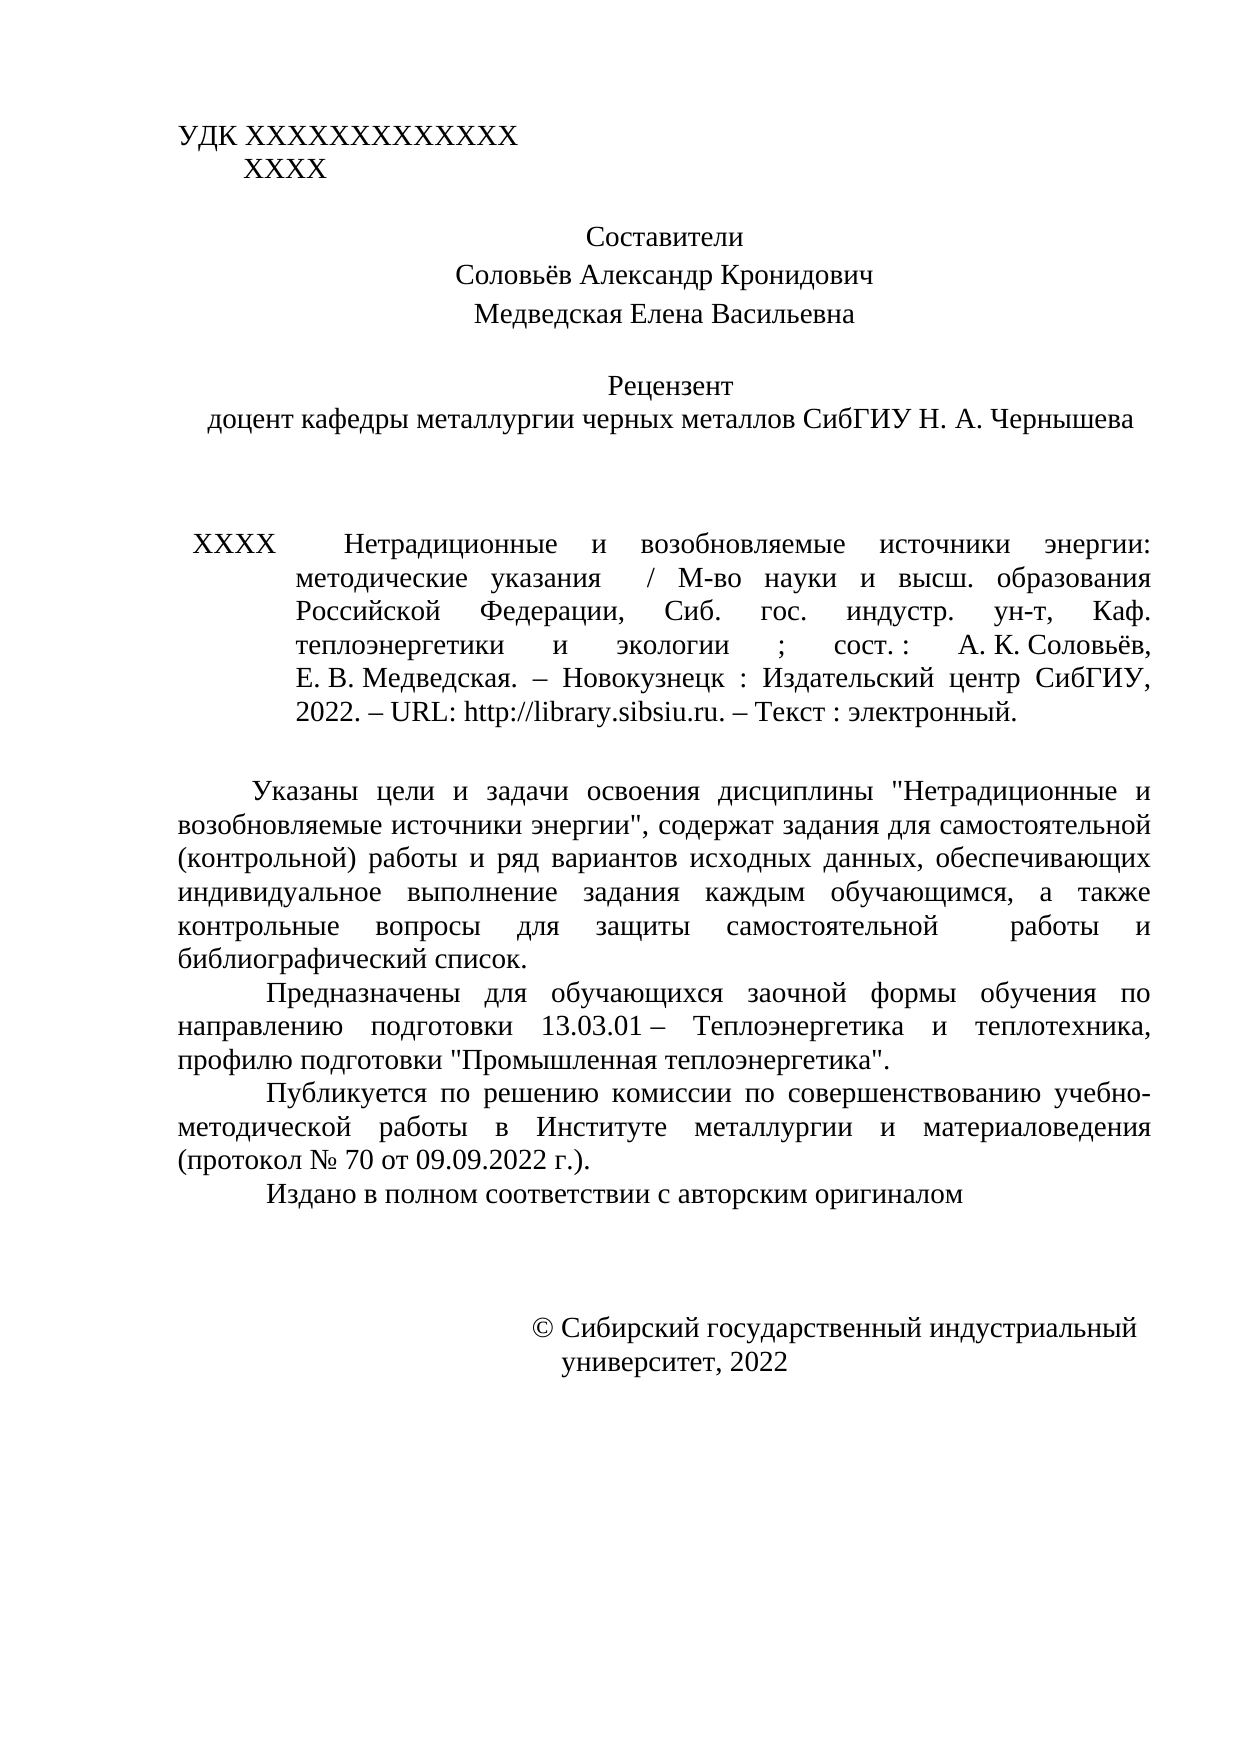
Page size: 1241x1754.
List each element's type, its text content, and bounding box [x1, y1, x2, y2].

text Медведская Елена Васильевна [177, 296, 1152, 329]
text доцент кафедры металлургии черных металлов СибГИУ Н. А. Чернышева [189, 401, 1152, 435]
text УДК ХХХХХХХХХХХХХ [177, 118, 1152, 152]
text Публикуется по решению комиссии по совершенствованию учебно-методической работы в Институте металлургии и материаловедения (протокол № 70 от 09.09.2022 г.). [177, 1075, 1152, 1176]
text Составители [177, 219, 1152, 252]
text ХХХХ [177, 152, 1152, 185]
text Рецензент [189, 368, 1152, 401]
text университет, 2022 [177, 1344, 1152, 1377]
text Предназначены для обучающихся заочной формы обучения по направлению подготовки 13.03.01 – Теплоэнергетика и теплотехника, профилю подготовки "Промышленная теплоэнергетика". [177, 975, 1152, 1075]
text © Сибирский государственный индустриальный [177, 1310, 1152, 1344]
text ХХХХ Нетрадиционные и возобновляемые источники энергии: методические указания / М-во науки и высш. образования Российской Федерации, Сиб. гос. индустр. ун-т, Каф. теплоэнергетики и экологии ; сост. : А. К. Соловьёв, Е. В. Медведская. – Новокузнецк : Издательский центр СибГИУ, 2022. – URL: http://library.sibsiu.ru. – Текст : электронный. [192, 526, 1152, 727]
text Соловьёв Александр Кронидович [177, 257, 1152, 291]
text Указаны цели и задачи освоения дисциплины "Нетрадиционные и возобновляемые источники энергии", содержат задания для самостоятельной (контрольной) работы и ряд вариантов исходных данных, обеспечивающих индивидуальное выполнение задания каждым обучающимся, а также контрольные вопросы для защиты самостоятельной работы и библиографический список. [177, 773, 1152, 975]
text Издано в полном соответствии с авторским оригиналом [177, 1176, 1152, 1209]
